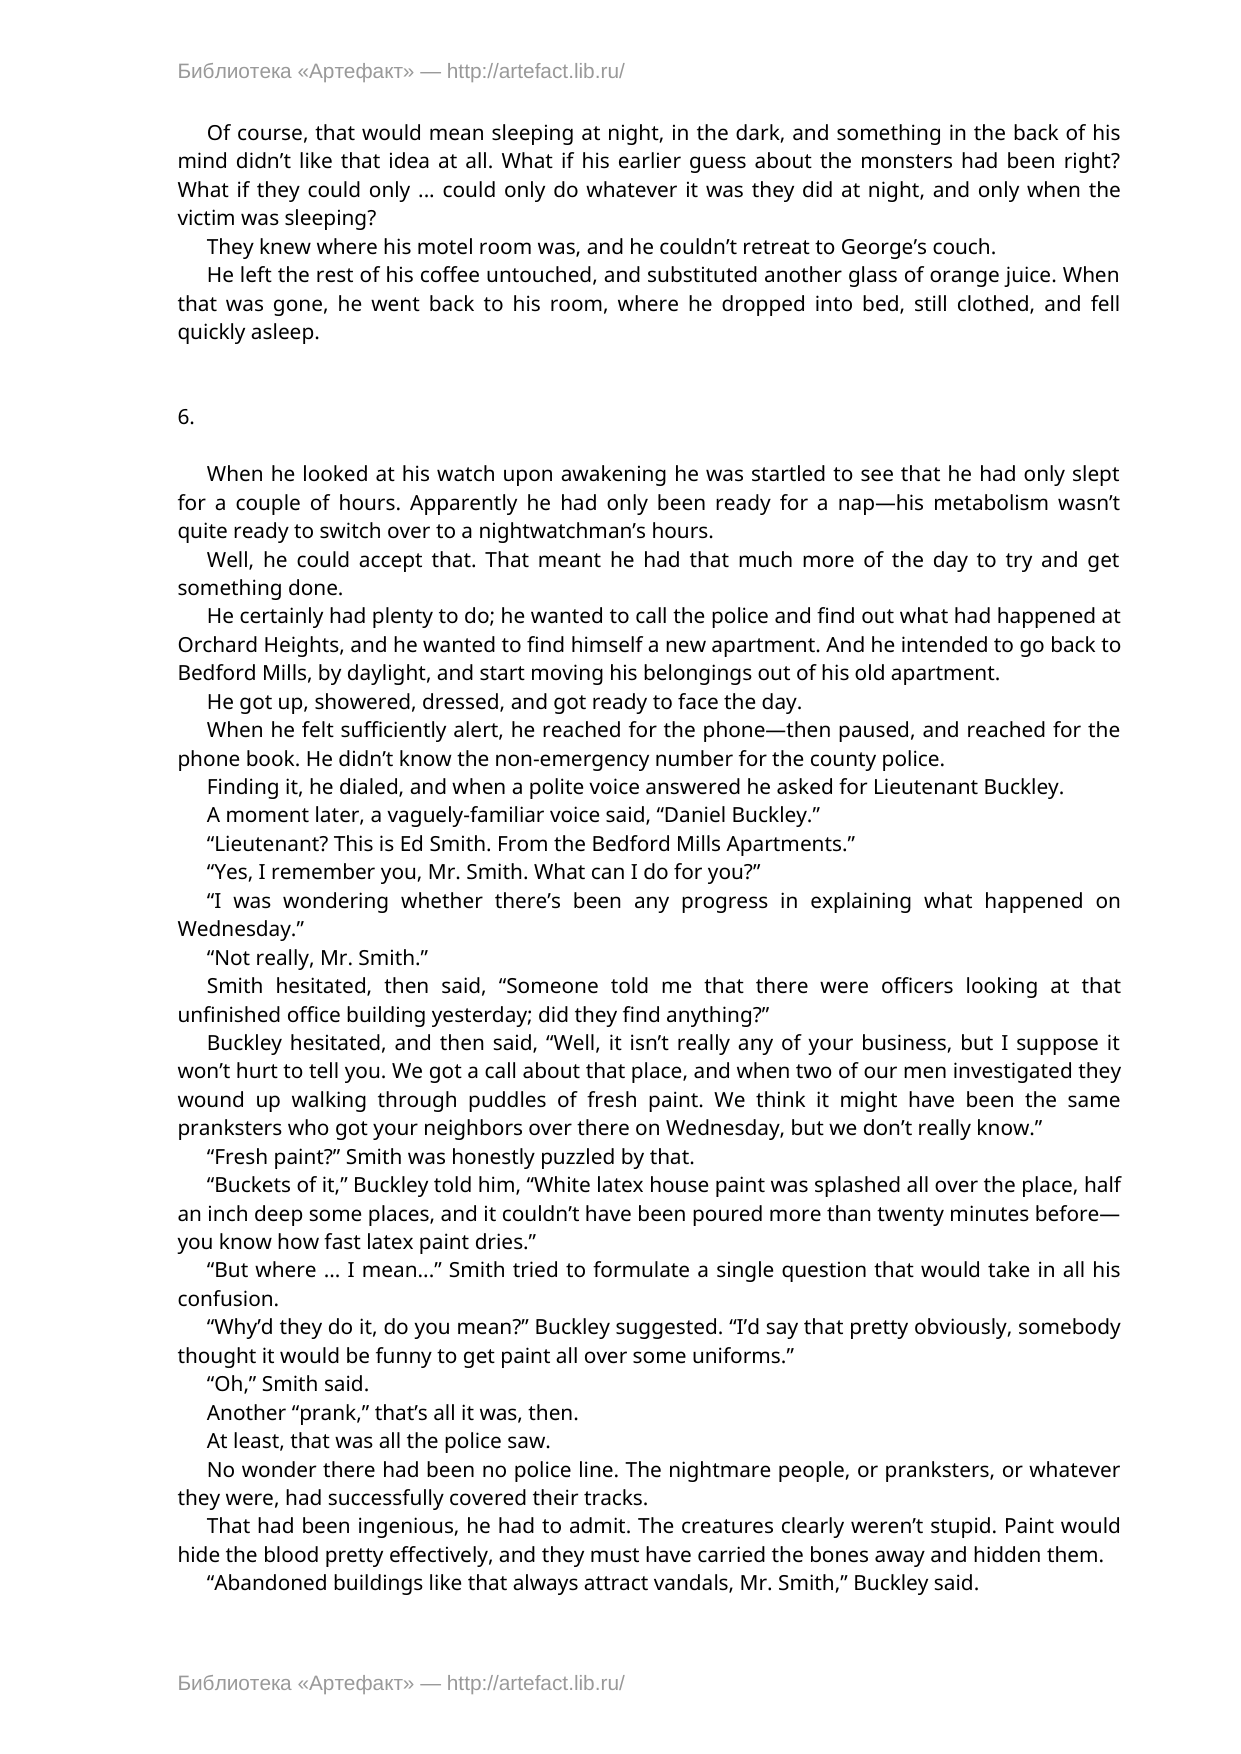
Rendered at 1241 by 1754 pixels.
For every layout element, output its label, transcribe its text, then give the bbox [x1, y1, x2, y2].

text “I was wondering whether there’s been any progress in explaining what happened on Wednesday.” [177, 886, 1122, 943]
text “Buckets of it,” Buckley told him, “White latex house paint was splashed all over the place, half an inch deep some places, and it couldn’t have been poured more than twenty minutes before—you know how fast latex paint dries.” [177, 1170, 1122, 1256]
text They knew where his motel room was, and he couldn’t retreat to George’s couch. [177, 232, 1122, 260]
text Finding it, he dialed, and when a polite voice answered he asked for Lieutenant Buckley. [177, 772, 1122, 801]
text “Lieutenant? This is Ed Smith. From the Bedford Mills Apartments.” [177, 829, 1122, 857]
text “Abandoned buildings like that always attract vandals, Mr. Smith,” Buckley said. [177, 1568, 1122, 1597]
text Smith hesitated, then said, “Someone told me that there were officers looking at that unfinished office building yesterday; did they find anything?” [177, 971, 1122, 1028]
text “Fresh paint?” Smith was honestly puzzled by that. [177, 1142, 1122, 1170]
text No wonder there had been no police line. The nightmare people, or pranksters, or whatever they were, had successfully covered their tracks. [177, 1455, 1122, 1512]
text He certainly had plenty to do; he wanted to call the police and find out what had happened at Orchard Heights, and he wanted to find himself a new apartment. And he intended to go back to Bedford Mills, by daylight, and start moving his belongings out of his old apartment. [177, 602, 1122, 687]
text When he looked at his watch upon awakening he was startled to see that he had only slept for a couple of hours. Apparently he had only been ready for a nap—his metabolism wasn’t quite ready to switch over to a nightwatchman’s hours. [177, 459, 1122, 545]
text “Oh,” Smith said. [177, 1369, 1122, 1398]
text A moment later, a vaguely-familiar voice said, “Daniel Buckley.” [177, 801, 1122, 829]
text 6. [177, 402, 1122, 431]
text “Yes, I remember you, Mr. Smith. What can I do for you?” [177, 857, 1122, 886]
text “But where ... I mean...” Smith tried to formulate a single question that would take in all his confusion. [177, 1256, 1122, 1312]
text When he felt sufficiently alert, he reached for the phone—then paused, and reached for the phone book. He didn’t know the non-emergency number for the county police. [177, 715, 1122, 772]
text Of course, that would mean sleeping at night, in the dark, and something in the back of his mind didn’t like that idea at all. What if his earlier guess about the monsters had been right? What if they could only ... could only do whatever it was they did at night, and only when the victim was sleeping? [177, 118, 1122, 232]
text He left the rest of his coffee untouched, and substituted another glass of orange juice. When that was gone, he went back to his room, where he dropped into bed, still clothed, and fell quickly asleep. [177, 260, 1122, 346]
text That had been ingenious, he had to admit. The creatures clearly weren’t stupid. Paint would hide the blood pretty effectively, and they must have carried the bones away and hidden them. [177, 1512, 1122, 1568]
text Another “prank,” that’s all it was, then. [177, 1398, 1122, 1426]
text “Why’d they do it, do you mean?” Buckley suggested. “I’d say that pretty obviously, somebody thought it would be funny to get paint all over some uniforms.” [177, 1312, 1122, 1369]
text Well, he could accept that. That meant he had that much more of the day to try and get something done. [177, 545, 1122, 602]
text “Not really, Mr. Smith.” [177, 943, 1122, 971]
text At least, that was all the police saw. [177, 1426, 1122, 1455]
text He got up, showered, dressed, and got ready to face the day. [177, 687, 1122, 715]
text Buckley hesitated, and then said, “Well, it isn’t really any of your business, but I suppose it won’t hurt to tell you. We got a call about that place, and when two of our men investigated they wound up walking through puddles of fresh paint. We think it might have been the same pranksters who got your neighbors over there on Wednesday, but we don’t really know.” [177, 1028, 1122, 1142]
